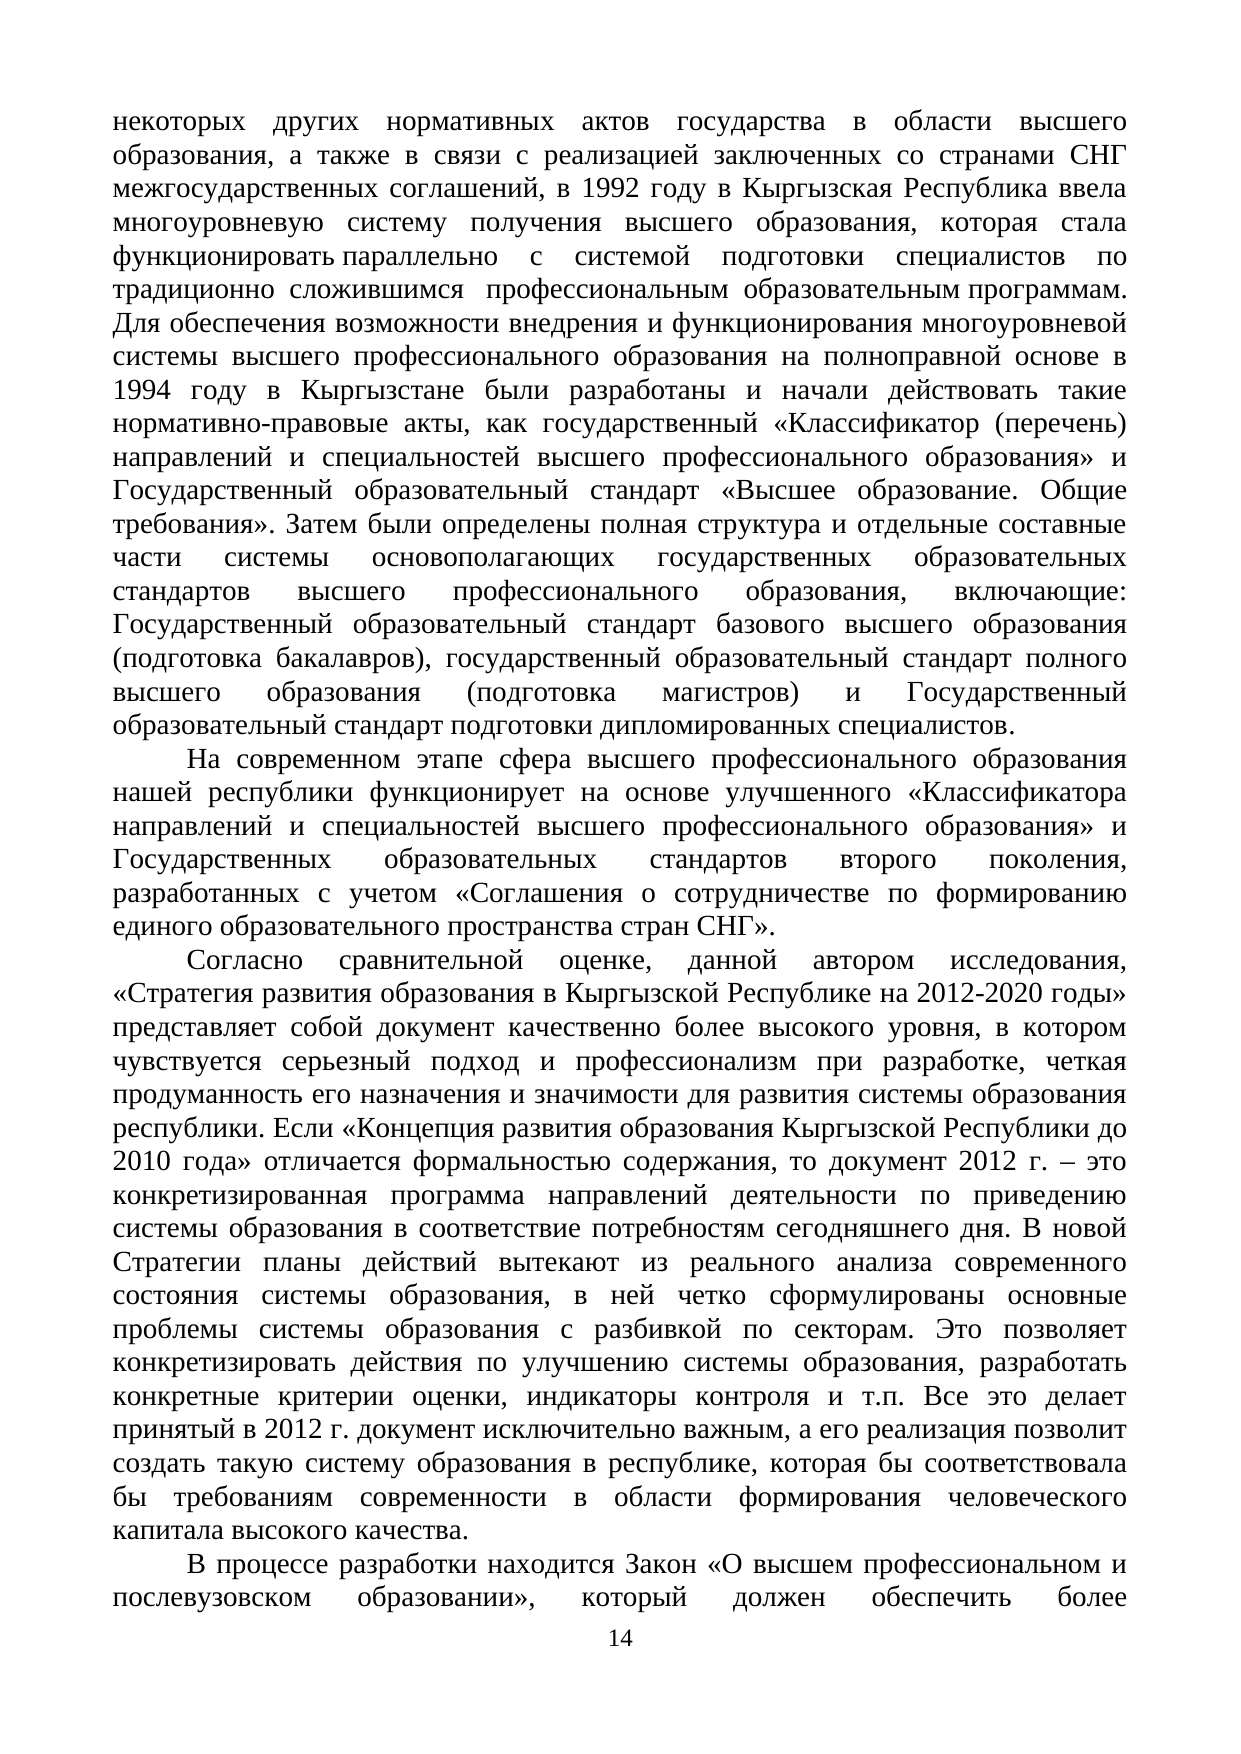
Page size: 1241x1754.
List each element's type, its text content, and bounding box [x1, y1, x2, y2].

text На современном этапе сфера высшего профессионального образования нашей республики функционирует на основе улучшенного «Классификатора направлений и специальностей высшего профессионального образования» и Государственных образовательных стандартов второго поколения, разработанных с учетом «Соглашения о сотрудничестве по формированию единого образовательного пространства стран СНГ». [112, 741, 1128, 942]
text Согласно сравнительной оценке, данной автором исследования, «Стратегия развития образования в Кыргызской Республике на 2012-2020 годы» представляет собой документ качественно более высокого уровня, в котором чувствуется серьезный подход и профессионализм при разработке, четкая продуманность его назначения и значимости для развития системы образования республики. Если «Концепция развития образования Кыргызской Республики до 2010 года» отличается формальностью содержания, то документ . – это конкретизированная программа направлений деятельности по приведению системы образования в соответствие потребностям сегодняшнего дня. В новой Стратегии планы действий вытекают из реального анализа современного состояния системы образования, в ней четко сформулированы основные проблемы системы образования с разбивкой по секторам. Это позволяет конкретизировать действия по улучшению системы образования, разработать конкретные критерии оценки, индикаторы контроля и т.п. Все это делает принятый в . документ исключительно важным, а его реализация позволит создать такую систему образования в республике, которая бы соответствовала бы требованиям современности в области формирования человеческого капитала высокого качества. [112, 942, 1128, 1546]
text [112, 1546, 1128, 1613]
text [112, 103, 1128, 741]
